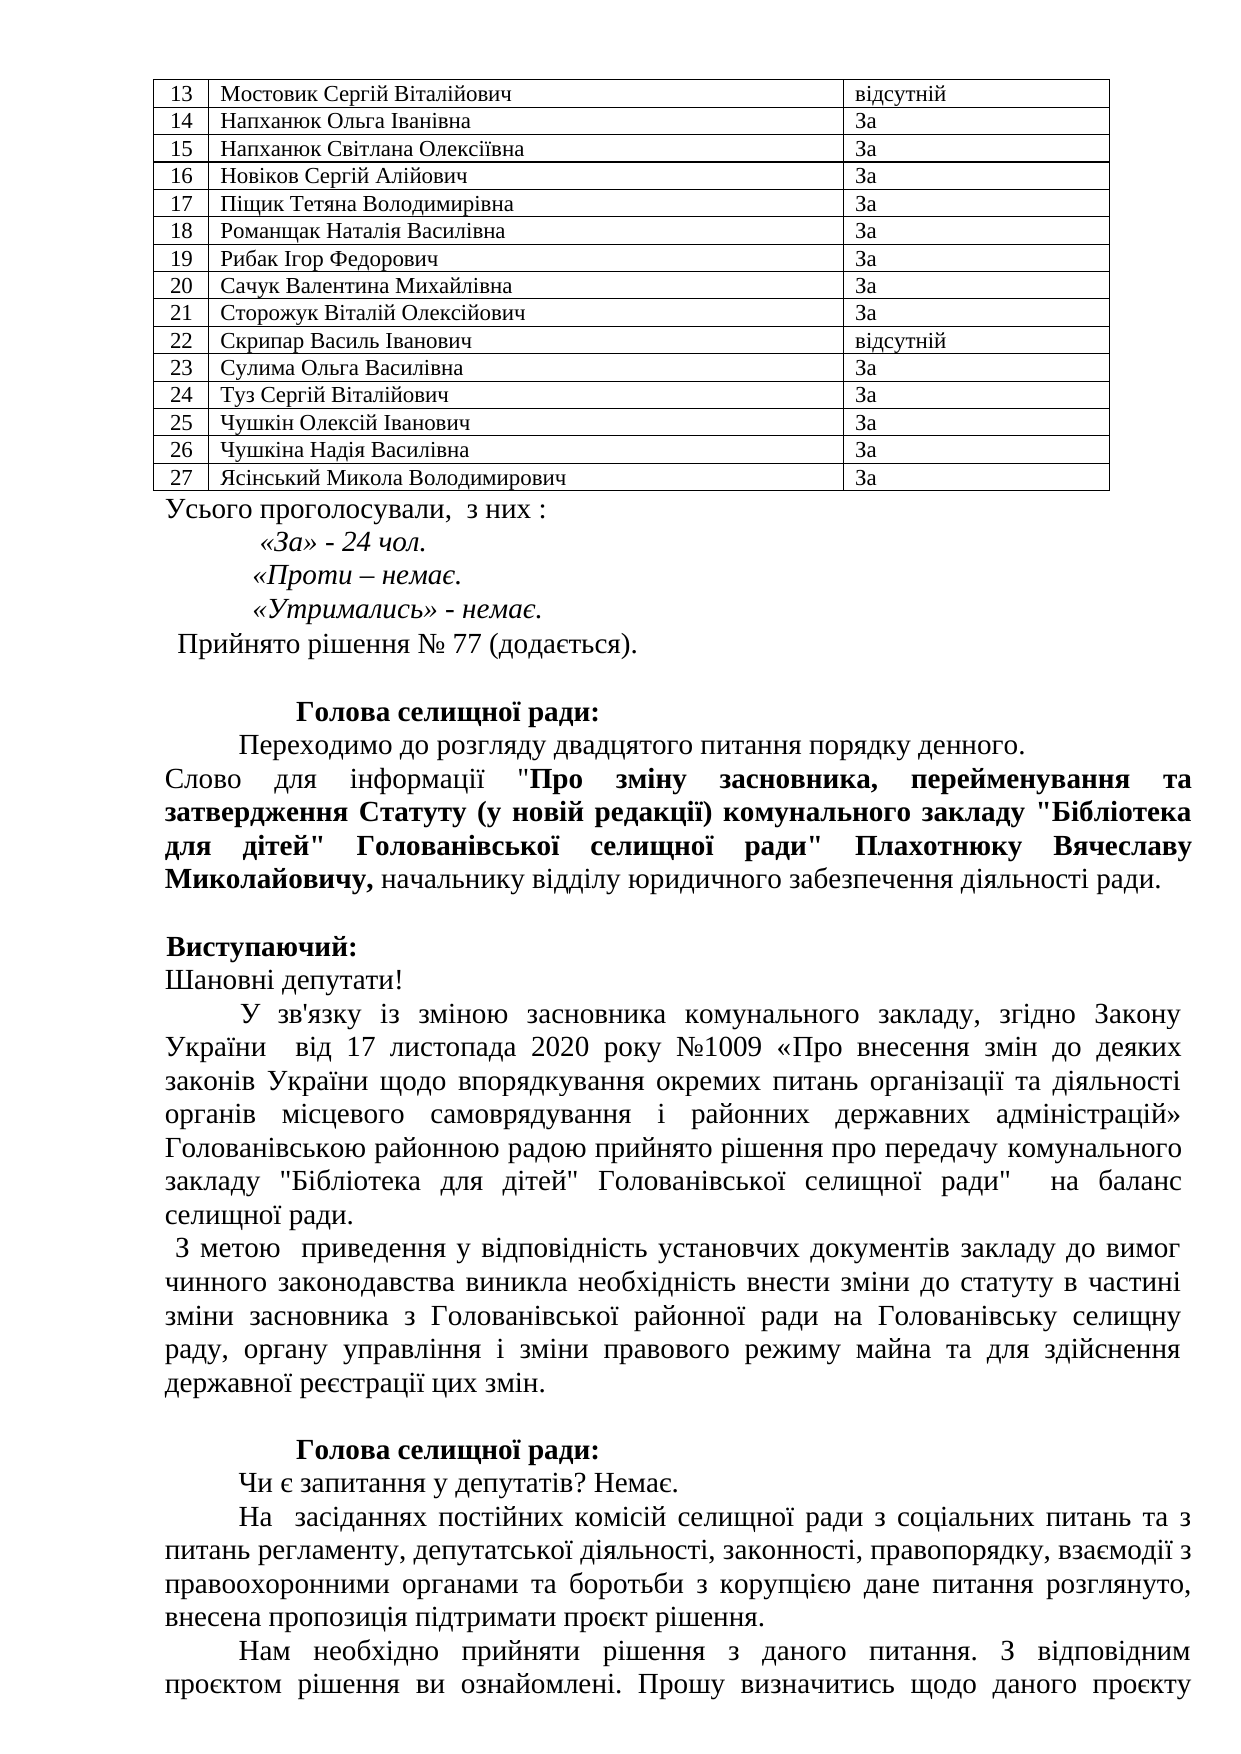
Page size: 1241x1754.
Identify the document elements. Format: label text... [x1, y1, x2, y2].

text З метою приведення у відповідність установчих документів закладу до вимог чинного законодавства виникла необхідність внести зміни до статуту в частині зміни засновника з Голованівської районної ради на Голованівську селищну раду, органу управління і зміни правового режиму майна та для здійснення державної реєстрації цих змін. [164, 1231, 1182, 1398]
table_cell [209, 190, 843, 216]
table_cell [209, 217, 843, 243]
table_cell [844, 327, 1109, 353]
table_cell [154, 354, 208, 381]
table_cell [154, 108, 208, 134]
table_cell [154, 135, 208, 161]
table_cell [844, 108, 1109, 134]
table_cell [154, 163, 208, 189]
text На засіданнях постійних комісій селищної ради з соціальних питань та з питань регламенту, депутатської діяльності, законності, правопорядку, взаємодії з правоохоронними органами та боротьби з корупцією дане питання розглянуто, внесена пропозиція підтримати проєкт рішення. [164, 1499, 1192, 1633]
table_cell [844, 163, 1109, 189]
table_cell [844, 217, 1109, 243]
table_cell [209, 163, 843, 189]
text Усього проголосували, з них : [164, 491, 1192, 525]
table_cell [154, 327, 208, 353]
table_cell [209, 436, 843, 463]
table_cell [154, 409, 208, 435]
text У зв'язку із зміною засновника комунального закладу, згідно Закону України від 17 листопада 2020 року №1009 «Про внесення змін до деяких законів України щодо впорядкування окремих питань організації та діяльності органів місцевого самоврядування і районних державних адміністрацій» Голованівською районною радою прийнято рішення про передачу комунального закладу "Бібліотека для дітей" Голованівської селищної ради" на баланс селищної ради. [164, 996, 1182, 1231]
text Слово для інформації "Про зміну засновника, перейменування та затвердження Статуту (у новій редакції) комунального закладу "Бібліотека для дітей" Голованівської селищної ради" Плахотнюку Вячеславу Миколайовичу, начальнику відділу юридичного забезпечення діяльності ради. [164, 761, 1192, 895]
text Голова селищної ради: [164, 1432, 1182, 1465]
text «Утримались» - немає. [252, 591, 1192, 625]
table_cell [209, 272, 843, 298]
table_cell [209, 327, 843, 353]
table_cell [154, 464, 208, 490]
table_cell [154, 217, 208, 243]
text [164, 1633, 1192, 1700]
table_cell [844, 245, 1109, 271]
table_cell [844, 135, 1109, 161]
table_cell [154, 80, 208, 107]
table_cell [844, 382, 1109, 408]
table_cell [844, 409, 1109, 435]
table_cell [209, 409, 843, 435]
text «Проти – немає. [252, 558, 1192, 591]
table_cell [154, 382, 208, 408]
subtitle Прийнято рішення № 77 (додається). [177, 626, 1192, 659]
text Голова селищної ради: [164, 694, 1192, 727]
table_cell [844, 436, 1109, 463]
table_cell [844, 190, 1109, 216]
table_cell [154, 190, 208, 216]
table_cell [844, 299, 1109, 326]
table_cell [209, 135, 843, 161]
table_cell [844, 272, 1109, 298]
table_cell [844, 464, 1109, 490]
text Переходимо до розгляду двадцятого питання порядку денного. [164, 727, 1192, 761]
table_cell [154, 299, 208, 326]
text Виступаючий: [166, 929, 1153, 962]
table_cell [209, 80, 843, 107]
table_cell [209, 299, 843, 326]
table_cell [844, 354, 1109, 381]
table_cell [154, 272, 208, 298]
text «За» - 24 чол. [252, 525, 1192, 558]
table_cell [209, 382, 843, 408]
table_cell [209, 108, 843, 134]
text Чи є запитання у депутатів? Немає. [164, 1465, 1192, 1499]
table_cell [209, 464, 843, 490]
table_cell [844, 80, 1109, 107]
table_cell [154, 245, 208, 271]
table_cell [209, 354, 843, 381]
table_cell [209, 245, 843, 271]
text Шановні депутати! [164, 962, 1192, 996]
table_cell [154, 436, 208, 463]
